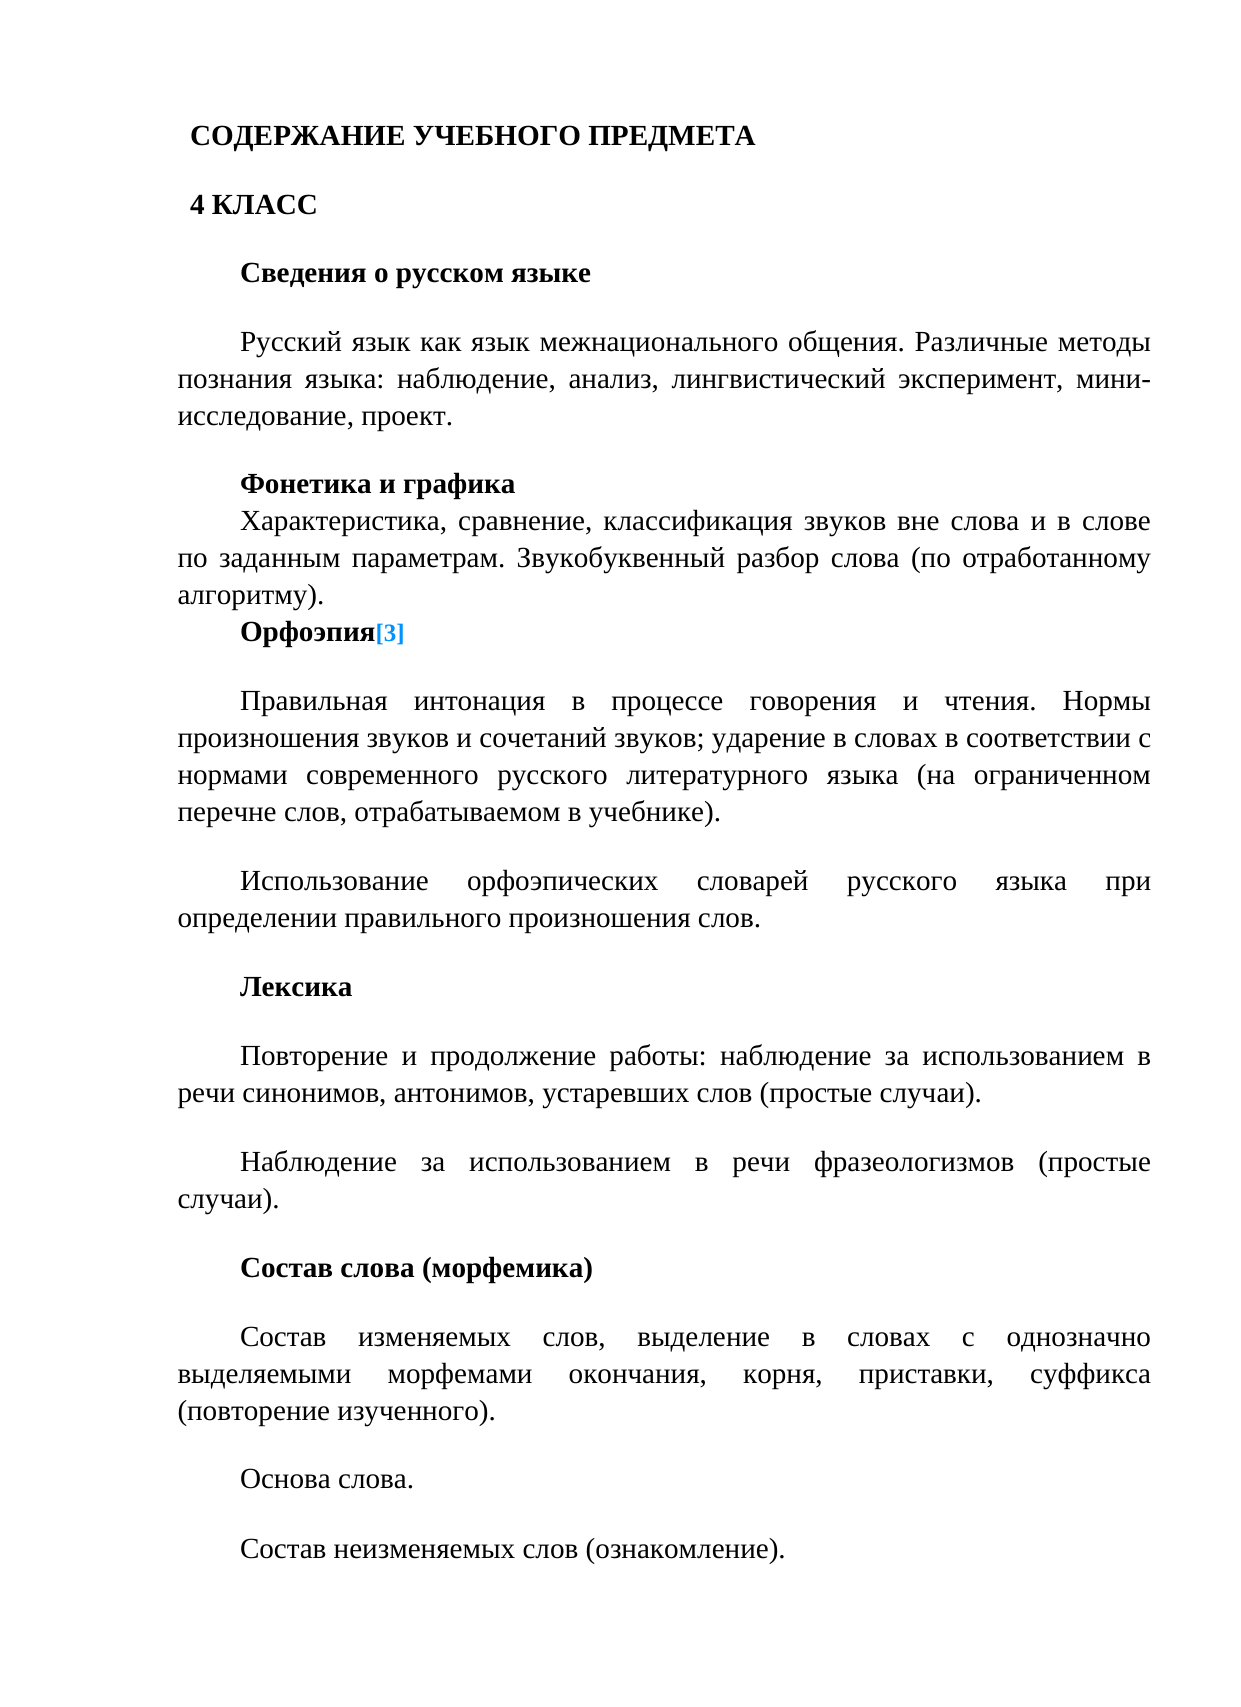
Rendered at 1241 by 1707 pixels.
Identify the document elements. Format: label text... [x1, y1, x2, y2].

text Характеристика, сравнение, классификация звуков вне слова и в слове по заданным параметрам. Звукобуквенный разбор слова (по отработанному алгоритму). [177, 503, 1152, 611]
text Наблюдение за использованием в речи фразеологизмов (простые случаи). [177, 1144, 1152, 1214]
text Состав неизменяемых слов (ознакомление). [177, 1531, 1152, 1564]
text Правильная интонация в процессе говорения и чтения. Нормы произношения звуков и сочетаний звуков; ударение в словах в соответствии с нормами современного русского литературного языка (на ограниченном перечне слов, отрабатываемом в учебнике). [177, 683, 1152, 827]
text Орфоэпия[3] [177, 614, 1152, 648]
text Использование орфоэпических словарей русского языка при определении правильного произношения слов. [177, 863, 1152, 933]
text Повторение и продолжение работы: наблюдение за использованием в речи синонимов, антонимов, устаревших слов (простые случаи). [177, 1038, 1152, 1108]
text СОДЕРЖАНИЕ УЧЕБНОГО ПРЕДМЕТА [190, 118, 1152, 152]
text Состав изменяемых слов, выделение в словах с однозначно выделяемыми морфемами окончания, корня, приставки, суффикса (повторение изученного). [177, 1319, 1152, 1426]
text 4 КЛАСС [190, 187, 1152, 221]
text Состав слова (морфемика) [177, 1250, 1152, 1283]
text Сведения о русском языке [177, 255, 1152, 288]
text Фонетика и графика [177, 467, 1152, 500]
text Лексика [177, 969, 1152, 1002]
text Русский язык как язык межнационального общения. Различные методы познания языка: наблюдение, анализ, лингвистический эксперимент, мини-исследование, проект. [177, 324, 1152, 431]
text Основа слова. [177, 1462, 1152, 1495]
